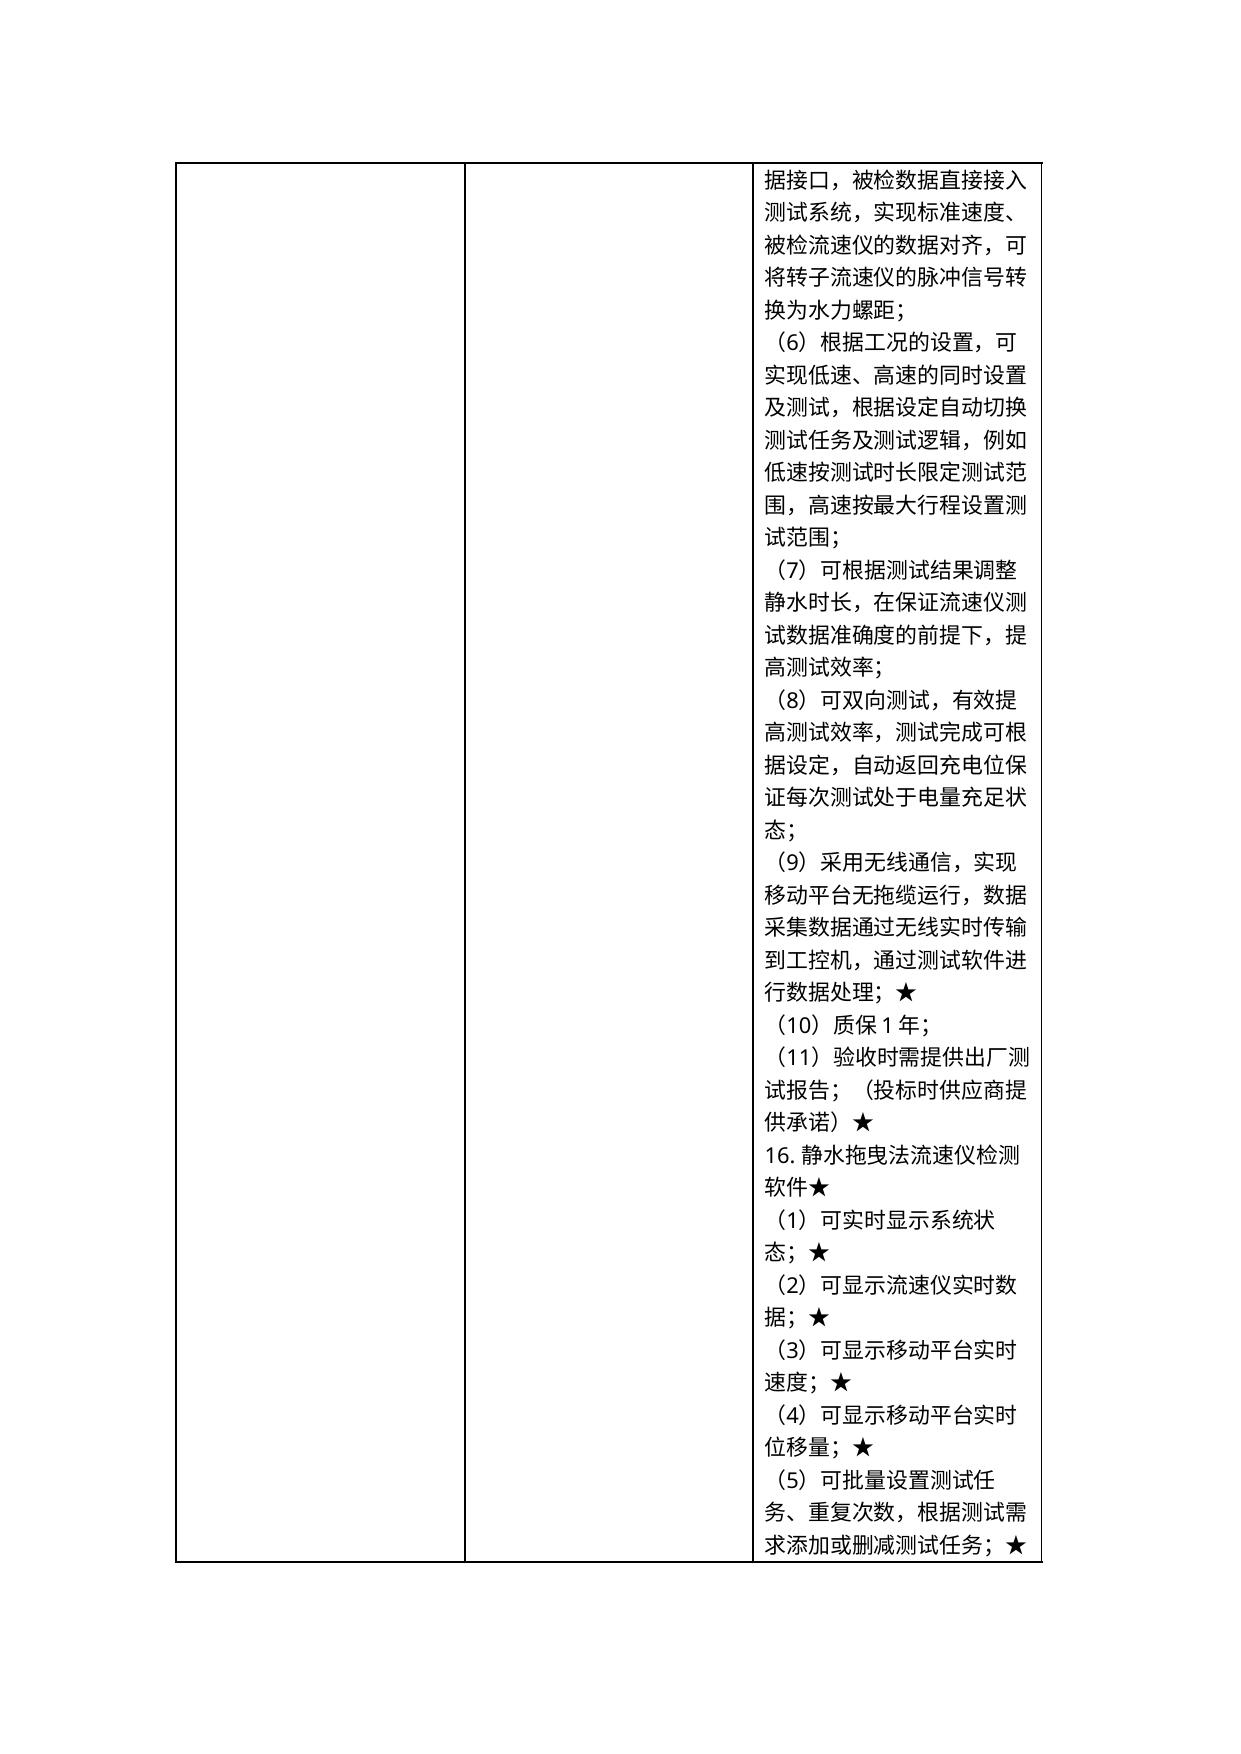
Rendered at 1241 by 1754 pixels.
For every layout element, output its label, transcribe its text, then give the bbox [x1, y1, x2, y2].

table_cell [466, 164, 752, 1561]
table_cell 1 [177, 164, 464, 1561]
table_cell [754, 164, 1041, 1561]
